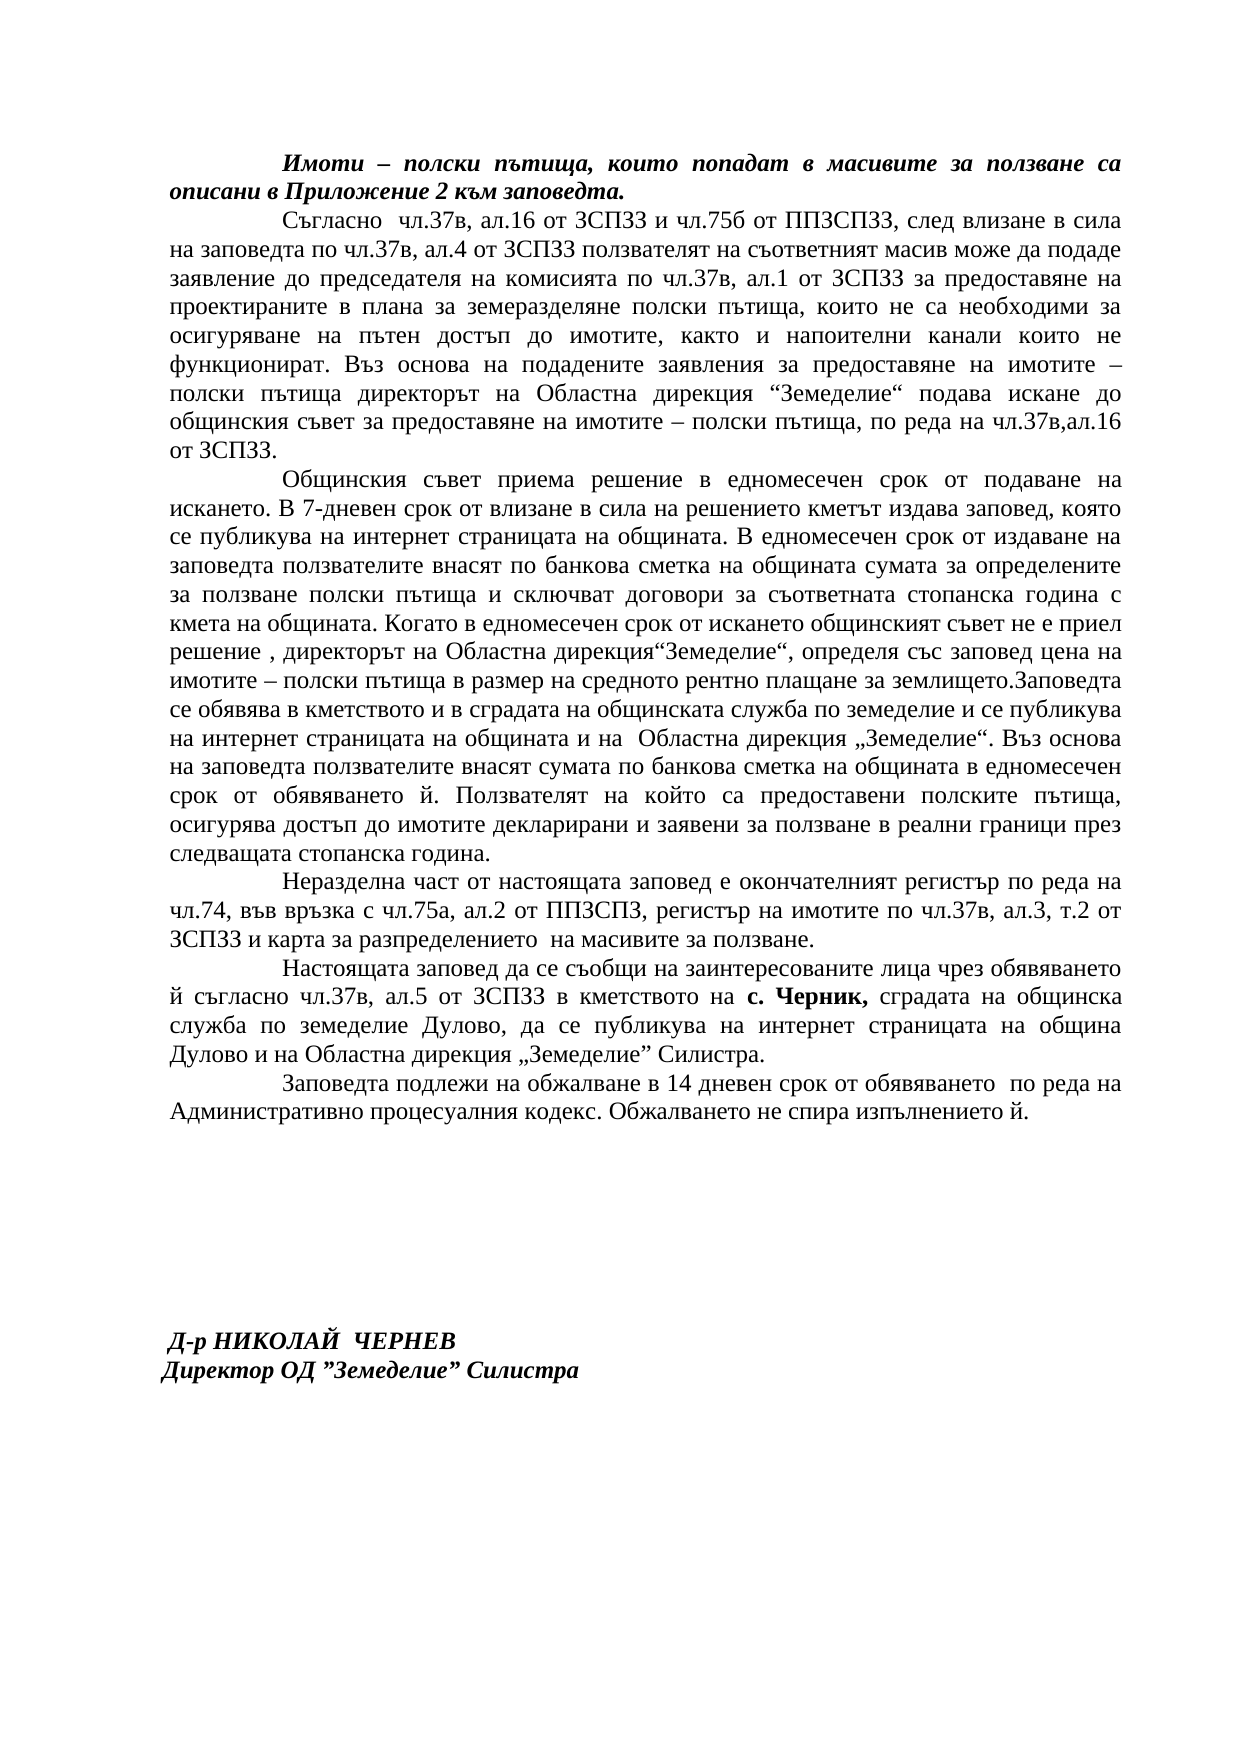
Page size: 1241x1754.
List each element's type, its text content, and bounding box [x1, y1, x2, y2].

text Д-р НИКОЛАЙ ЧЕРНЕВ [162, 1326, 1034, 1355]
text Заповедта подлежи на обжалване в 14 дневен срок от обявяването по реда на Административно процесуалния кодекс. Обжалването не спира изпълнението й. [169, 1068, 1123, 1125]
text Настоящата заповед да се съобщи на заинтересованите лица чрез обявяването й съгласно чл.37в, ал.5 от ЗСПЗЗ в кметството на с. Черник, сградата на общинска служба по земеделие Дулово, да се публикува на интернет страницата на община Дулово и на Областна дирекция „Земеделие” Силистра. [169, 953, 1123, 1068]
text Общинския съвет приема решение в едномесечен срок от подаване на искането. В 7-дневен срок от влизане в сила на решението кметът издава заповед, която се публикува на интернет страницата на общината. В едномесечен срок от издаване на заповедта ползвателите внасят по банкова сметка на общината сумата за определените за ползване полски пътища и сключват договори за съответната стопанска година с кмета на общината. Когато в едномесечен срок от искането общинският съвет не е приел решение , директорът на Областна дирекция“Земеделие“, определя със заповед цена на имотите – полски пътища в размер на средното рентно плащане за землището.Заповедта се обявява в кметството и в сградата на общинската служба по земеделие и се публикува на интернет страницата на общината и на Областна дирекция „Земеделие“. Въз основа на заповедта ползвателите внасят сумата по банкова сметка на общината в едномесечен срок от обявяването й. Ползвателят на който са предоставени полските пътища, осигурява достъп до имотите декларирани и заявени за ползване в реални граници през следващата стопанска година. [169, 464, 1123, 866]
text Имоти – полски пътища, които попадат в масивите за ползване са описани в Приложение 2 към заповедта. [169, 148, 1123, 205]
text Неразделна част от настоящата заповед е окончателният регистър по реда на чл.74, във връзка с чл.75а, ал.2 от ППЗСПЗ, регистър на имотите по чл.37в, ал.3, т.2 от ЗСПЗЗ и карта за разпределението на масивите за ползване. [169, 866, 1123, 953]
text Директор ОД ”Земеделие” Силистра [162, 1355, 1034, 1384]
text Съгласно чл.37в, ал.16 от ЗСПЗЗ и чл.75б от ППЗСПЗЗ, след влизане в сила на заповедта по чл.37в, ал.4 от ЗСПЗЗ ползвателят на съответният масив може да подаде заявление до председателя на комисията по чл.37в, ал.1 от ЗСПЗЗ за предоставяне на проектираните в плана за земеразделяне полски пътища, които не са необходими за осигуряване на пътен достъп до имотите, както и напоителни канали които не функционират. Въз основа на подадените заявления за предоставяне на имотите – полски пътища директорът на Областна дирекция “Земеделие“ подава искане до общинския съвет за предоставяне на имотите – полски пътища, по реда на чл.37в,ал.16 от ЗСПЗЗ. [169, 205, 1123, 464]
